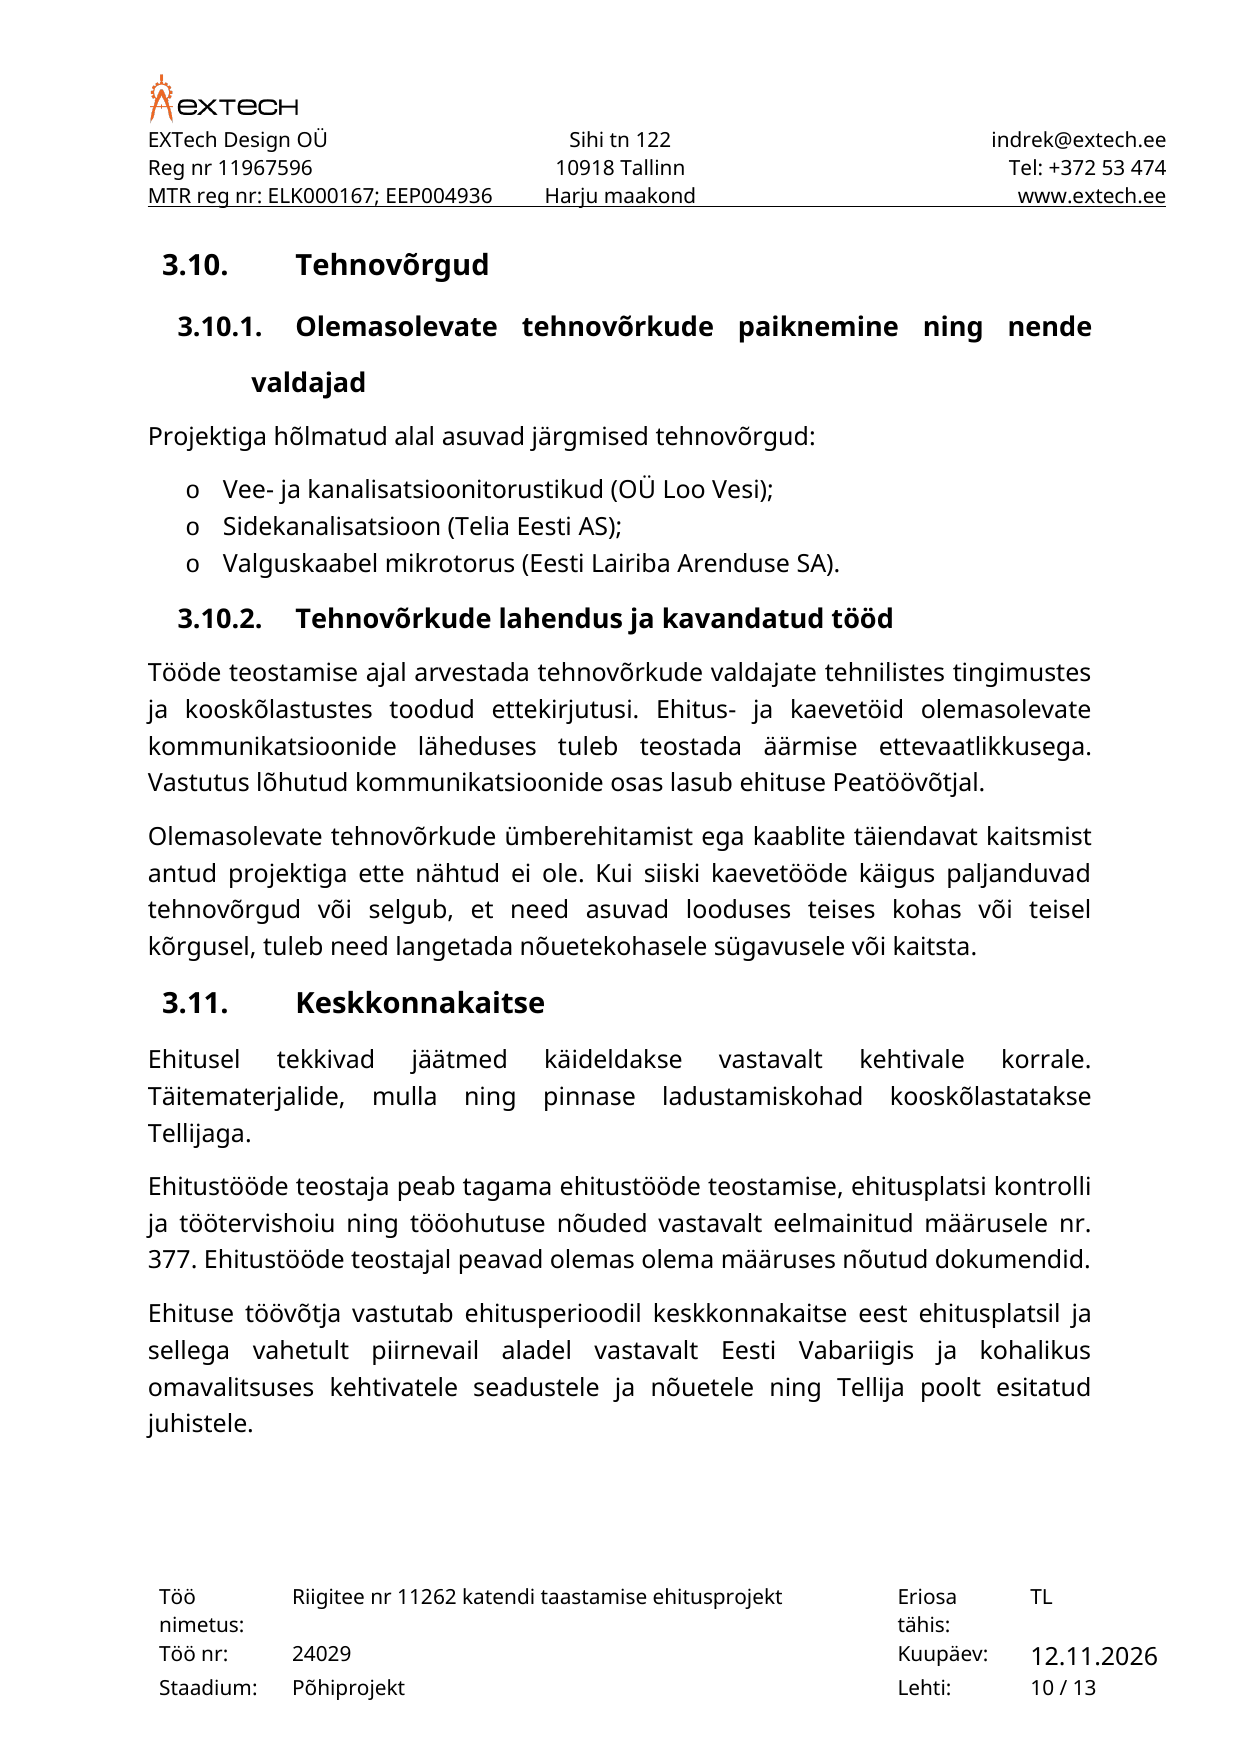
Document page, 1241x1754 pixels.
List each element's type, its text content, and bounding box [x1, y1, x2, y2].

list Vee- ja kanalisatsioonitorustikud (OÜ Loo Vesi); [185, 472, 1093, 506]
subtitle Tehnovõrgud [162, 244, 1093, 284]
list Valguskaabel mikrotorus (Eesti Lairiba Arenduse SA). [185, 546, 1093, 580]
list Sidekanalisatsioon (Telia Eesti AS); [185, 509, 1093, 543]
text Projektiga hõlmatud alal asuvad järgmised tehnovõrgud: [148, 418, 1093, 452]
text Olemasolevate tehnovõrkude ümberehitamist ega kaablite täiendavat kaitsmist antud projektiga ette nähtud ei ole. Kui siiski kaevetööde käigus paljanduvad tehnovõrgud või selgub, et need asuvad looduses teises kohas või teisel kõrgusel, tuleb need langetada nõuetekohasele sügavusele või kaitsta. [148, 818, 1093, 963]
text Tööde teostamise ajal arvestada tehnovõrkude valdajate tehnilistes tingimustes ja kooskõlastustes toodud ettekirjutusi. Ehitus- ja kaevetöid olemasolevate kommunikatsioonide läheduses tuleb teostada äärmise ettevaatlikkusega. Vastutus lõhutud kommunikatsioonide osas lasub ehituse Peatöövõtjal. [148, 655, 1093, 799]
text Ehitusel tekkivad jäätmed käideldakse vastavalt kehtivale korrale. Täitematerjalide, mulla ning pinnase ladustamiskohad kooskõlastatakse Tellijaga. [148, 1042, 1093, 1149]
subtitle Keskkonnakaitse [162, 982, 1093, 1022]
text Ehitustööde teostaja peab tagama ehitustööde teostamise, ehitusplatsi kontrolli ja töötervishoiu ning tööohutuse nõuded vastavalt eelmainitud määrusele nr. 377. Ehitustööde teostajal peavad olemas olema määruses nõutud dokumendid. [148, 1169, 1093, 1276]
subtitle Tehnovõrkude lahendus ja kavandatud tööd [177, 599, 1093, 636]
picture [147, 73, 300, 125]
text Ehituse töövõtja vastutab ehitusperioodil keskkonnakaitse eest ehitusplatsil ja sellega vahetult piirnevail aladel vastavalt Eesti Vabariigis ja kohalikus omavalitsuses kehtivatele seadustele ja nõuetele ning Tellija poolt esitatud juhistele. [148, 1296, 1093, 1440]
subtitle Olemasolevate tehnovõrkude paiknemine ning nende valdajad [177, 308, 1093, 400]
